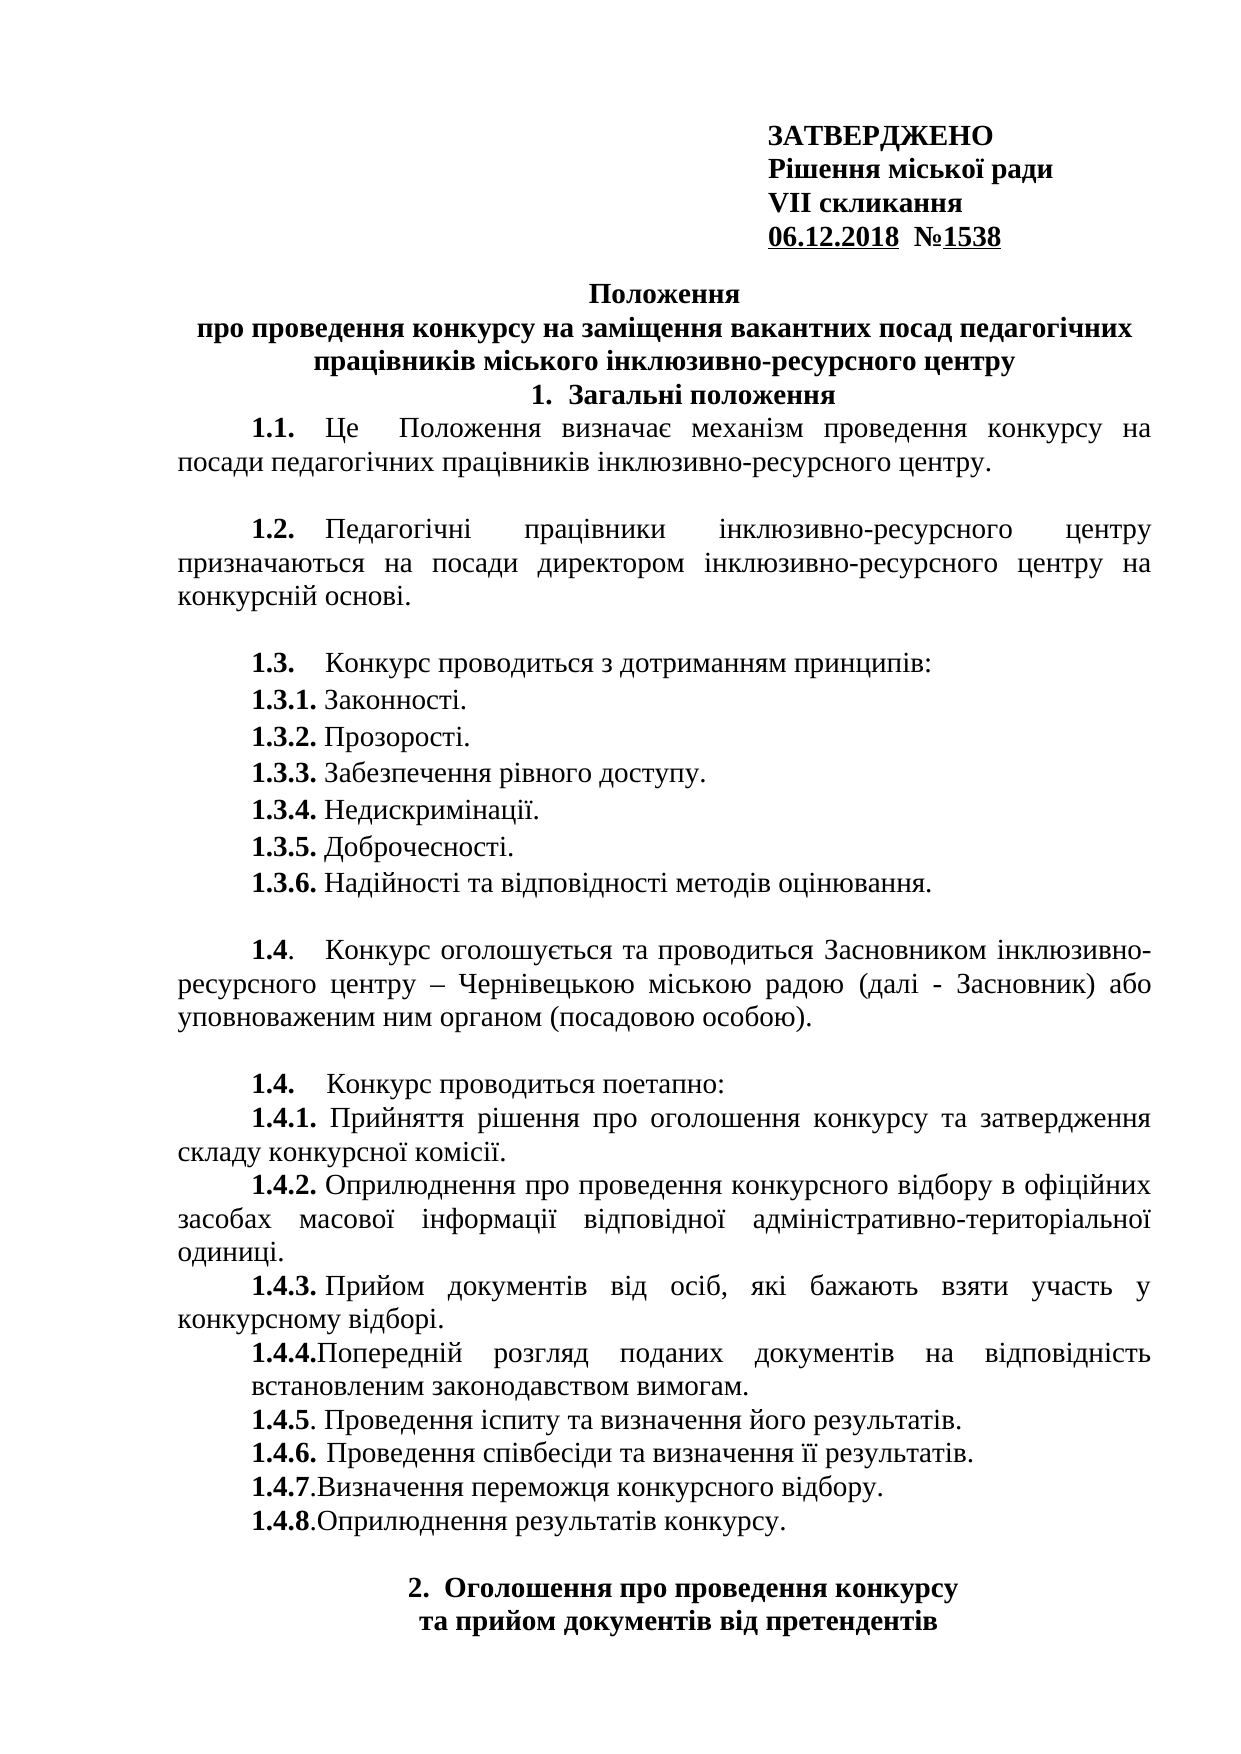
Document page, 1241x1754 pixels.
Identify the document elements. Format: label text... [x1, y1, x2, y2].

text про проведення конкурсу на заміщення вакантних посад педагогічних працівників міського інклюзивно-ресурсного центру [177, 310, 1152, 377]
list Оприлюднення про проведення конкурсного відбору в офіційних засобах масової інформації відповідної адміністративно-територіальної одиниці. [177, 1167, 1152, 1268]
text 1.3.6. Надійності та відповідності методів оцінювання. [140, 865, 1152, 899]
list 1.4.4.Попередній розгляд поданих документів на відповідність встановленим законодавством вимогам. [251, 1335, 1152, 1402]
list Конкурс проводиться поетапно: [251, 1067, 1152, 1100]
text 1.4. Конкурс оголошується та проводиться Засновником інклюзивно-ресурсного центру – Чернівецькою міською радою (далі - Засновник) або уповноваженим ним органом (посадовою особою). [177, 932, 1152, 1033]
list 1.4.5. Проведення іспиту та визначення його результатів. [251, 1402, 1152, 1436]
text Положення [177, 276, 1152, 310]
text 1.3.2. Прозорості. [140, 719, 1152, 752]
text VII скликання [768, 185, 1152, 219]
text 1.3.3. Забезпечення рівного доступу. [140, 755, 1152, 789]
list Прийом документів від осіб, які бажають взяти участь у конкурсному відборі. [177, 1268, 1152, 1335]
list Це Положення визначає механізм проведення конкурсу на посади педагогічних працівників інклюзивно-ресурсного центру. [177, 411, 1152, 478]
text Рішення міської ради [768, 152, 1152, 185]
list 1.4.7.Визначення переможця конкурсного відбору. [251, 1469, 1152, 1503]
list 1.4.8.Оприлюднення результатів конкурсу. [251, 1503, 1152, 1536]
text 1.3. Конкурс проводиться з дотриманням принципів: [177, 645, 1152, 679]
text 1.3.1. Законності. [140, 682, 1152, 716]
list Проведення співбесіди та визначення її результатів. [251, 1436, 1152, 1469]
list 1.4.1. Прийняття рішення про оголошення конкурсу та затвердження складу конкурсної комісії. [177, 1100, 1152, 1167]
text ЗАТВЕРДЖЕНО [693, 118, 1152, 152]
text 06.12.2018 №1538 [768, 219, 1152, 252]
text та прийом документів від претендентів [252, 1603, 1105, 1637]
text 1.3.5. Доброчесності. [140, 829, 1152, 862]
list Оголошення про проведення конкурсу [177, 1570, 1152, 1603]
list Загальні положення [215, 377, 1152, 411]
list Педагогічні працівники інклюзивно-ресурсного центру призначаються на посади директором інклюзивно-ресурсного центру на конкурсній основі. [177, 511, 1152, 612]
text 1.3.4. Недискримінації. [140, 792, 1152, 826]
